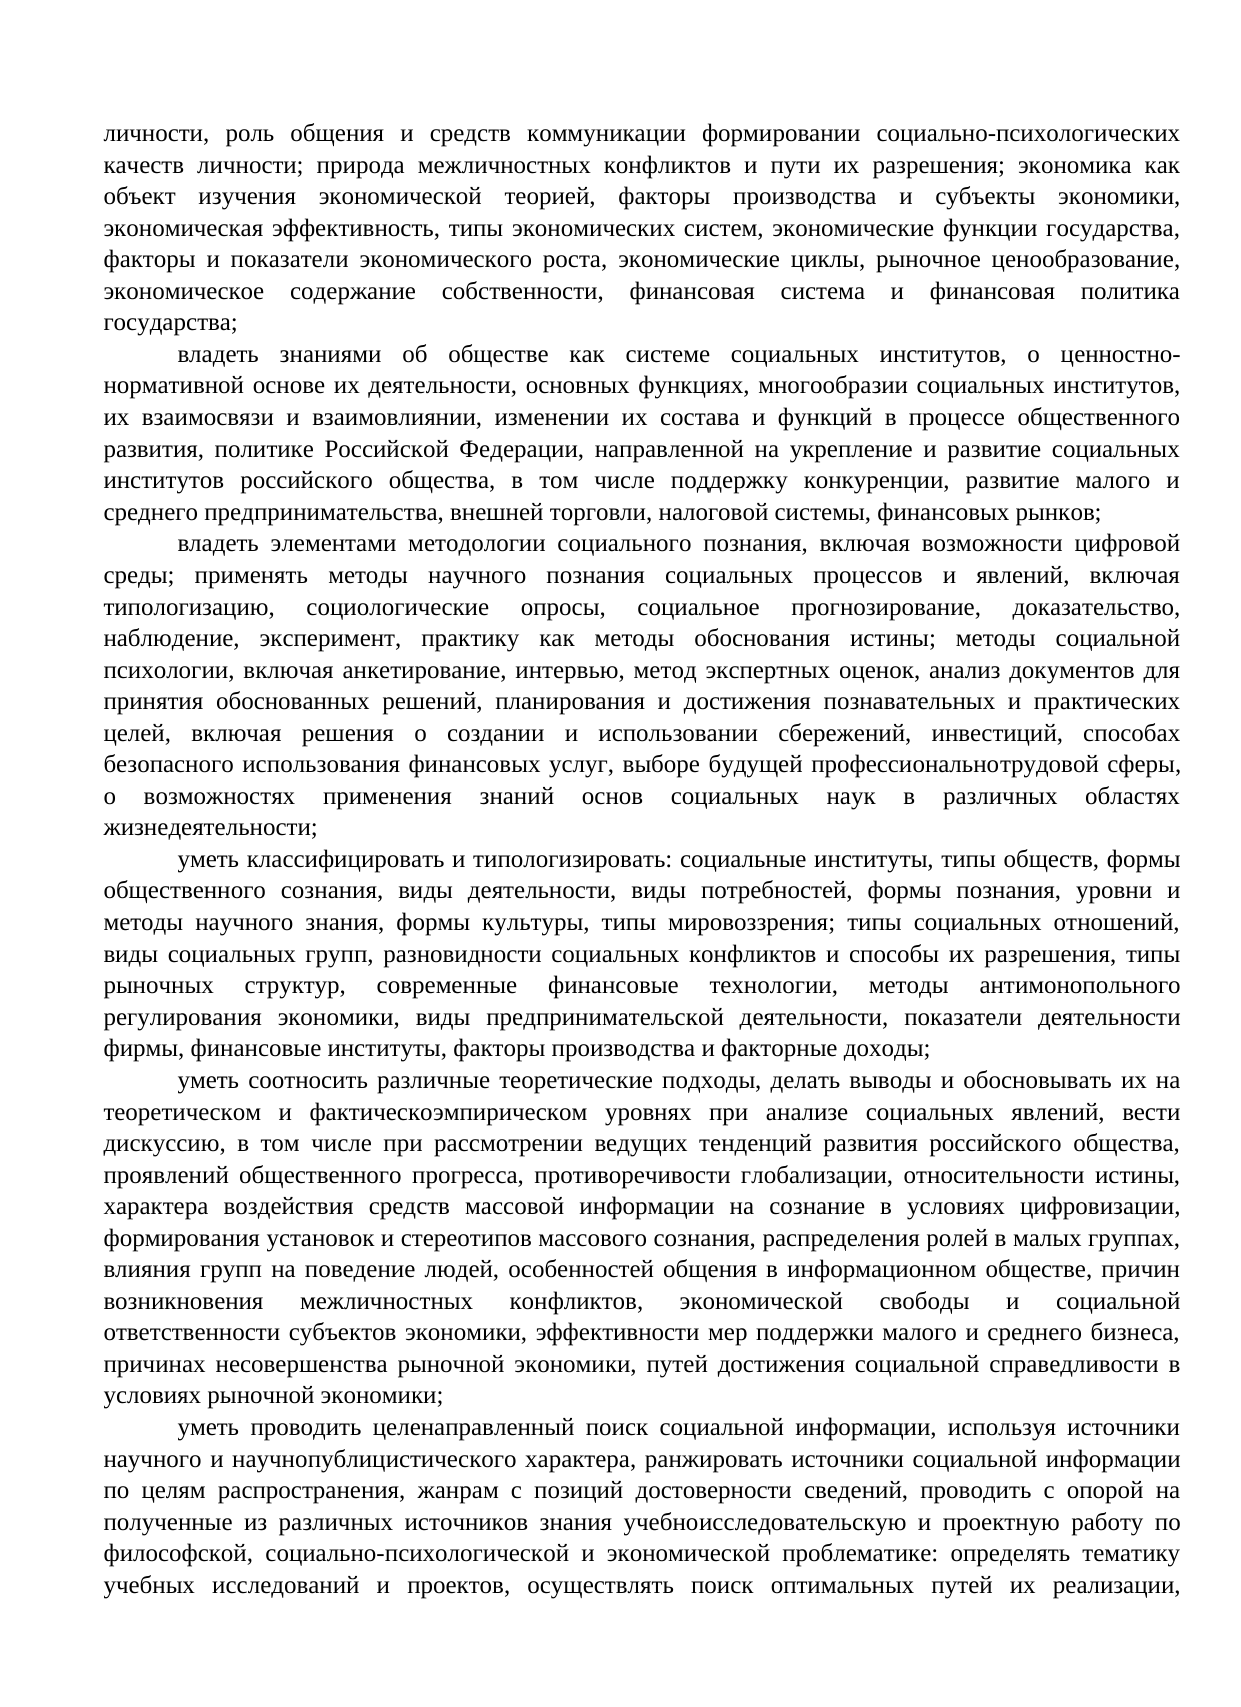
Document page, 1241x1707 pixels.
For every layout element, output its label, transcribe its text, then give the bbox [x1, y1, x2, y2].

text владеть знаниями об обществе как системе социальных институтов, о ценностно-нормативной основе их деятельности, основных функциях, многообразии социальных институтов, их взаимосвязи и взаимовлиянии, изменении их состава и функций в процессе общественного развития, политике Российской Федерации, направленной на укрепление и развитие социальных институтов российского общества, в том числе поддержку конкуренции, развитие малого и среднего предпринимательства, внешней торговли, налоговой системы, финансовых рынков; [103, 339, 1181, 526]
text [103, 118, 1181, 336]
text уметь соотносить различные теоретические подходы, делать выводы и обосновывать их на теоретическом и фактическо­эмпирическом уровнях при анализе социальных явлений, вести дискуссию, в том числе при рассмотрении ведущих тенденций развития российского общества, проявлений общественного прогресса, противоречивости глобализации, относительности истины, характера воздействия средств массовой информации на сознание в условиях цифровизации, формирования установок и стереотипов массового сознания, распределения ролей в малых группах, влияния групп на поведение людей, особенностей общения в информационном обществе, причин возникновения межличностных конфликтов, экономической свободы и социальной ответственности субъектов экономики, эффективности мер поддержки малого и среднего бизнеса, причинах несовершенства рыночной экономики, путей достижения социальной справедливости в условиях рыночной экономики; [103, 1065, 1181, 1409]
text владеть элементами методологии социального познания, включая возможности цифровой среды; применять методы научного познания социальных процессов и явлений, включая типологизацию, социологические опросы, социальное прогнозирование, доказательство, наблюдение, эксперимент, практику как методы обоснования истины; методы социальной психологии, включая анкетирование, интервью, метод экспертных оценок, анализ документов для принятия обоснованных решений, планирования и достижения познавательных и практических целей, включая решения о создании и использовании сбережений, инвестиций, способах безопасного использования финансовых услуг, выборе будущей профессионально­трудовой сферы, о возможностях применения знаний основ социальных наук в различных областях жизнедеятельности; [103, 528, 1181, 841]
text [103, 1412, 1181, 1599]
text уметь классифицировать и типологизировать: социальные институты, типы обществ, формы общественного сознания, виды деятельности, виды потребностей, формы познания, уровни и методы научного знания, формы культуры, типы мировоззрения; типы социальных отношений, виды социальных групп, разновидности социальных конфликтов и способы их разрешения, типы рыночных структур, современные финансовые технологии, методы антимонопольного регулирования экономики, виды предпринимательской деятельности, показатели деятельности фирмы, финансовые институты, факторы производства и факторные доходы; [103, 844, 1181, 1062]
